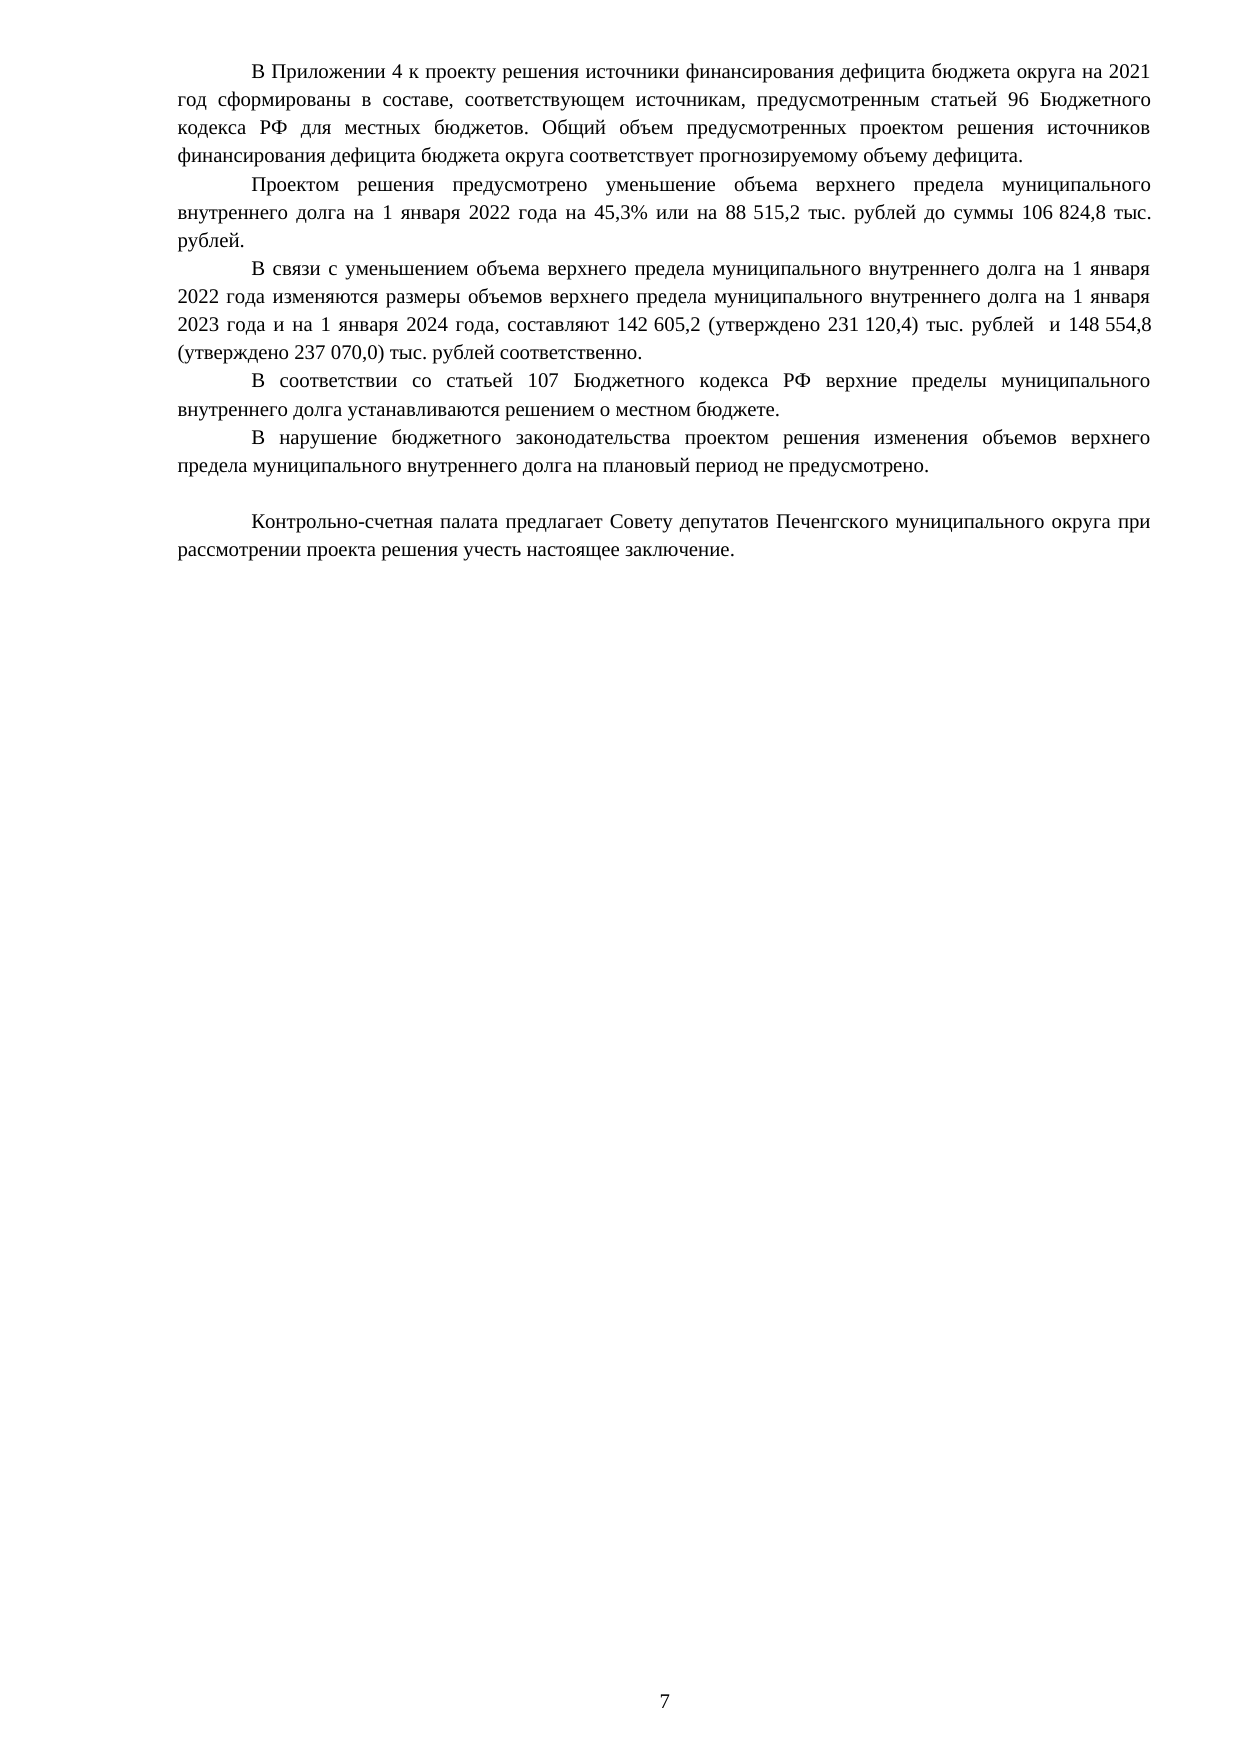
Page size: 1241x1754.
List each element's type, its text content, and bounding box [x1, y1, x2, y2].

text В связи с уменьшением объема верхнего предела муниципального внутреннего долга на 1 января 2022 года изменяются размеры объемов верхнего предела муниципального внутреннего долга на 1 января 2023 года и на 1 января 2024 года, составляют 142 605,2 (утверждено 231 120,4) тыс. рублей и 148 554,8 (утверждено 237 070,0) тыс. рублей соответственно. [177, 256, 1152, 364]
text Проектом решения предусмотрено уменьшение объема верхнего предела муниципального внутреннего долга на 1 января 2022 года на 45,3% или на 88 515,2 тыс. рублей до суммы 106 824,8 тыс. рублей. [177, 172, 1152, 252]
text В соответствии со статьей 107 Бюджетного кодекса РФ верхние пределы муниципального внутреннего долга устанавливаются решением о местном бюджете. [177, 368, 1152, 421]
text В нарушение бюджетного законодательства проектом решения изменения объемов верхнего предела муниципального внутреннего долга на плановый период не предусмотрено. [177, 425, 1152, 477]
text В Приложении 4 к проекту решения источники финансирования дефицита бюджета округа на 2021 год сформированы в составе, соответствующем источникам, предусмотренным статьей 96 Бюджетного кодекса РФ для местных бюджетов. Общий объем предусмотренных проектом решения источников финансирования дефицита бюджета округа соответствует прогнозируемому объему дефицита. [177, 59, 1152, 167]
text Контрольно-счетная палата предлагает Совету депутатов Печенгского муниципального округа при рассмотрении проекта решения учесть настоящее заключение. [177, 509, 1152, 561]
